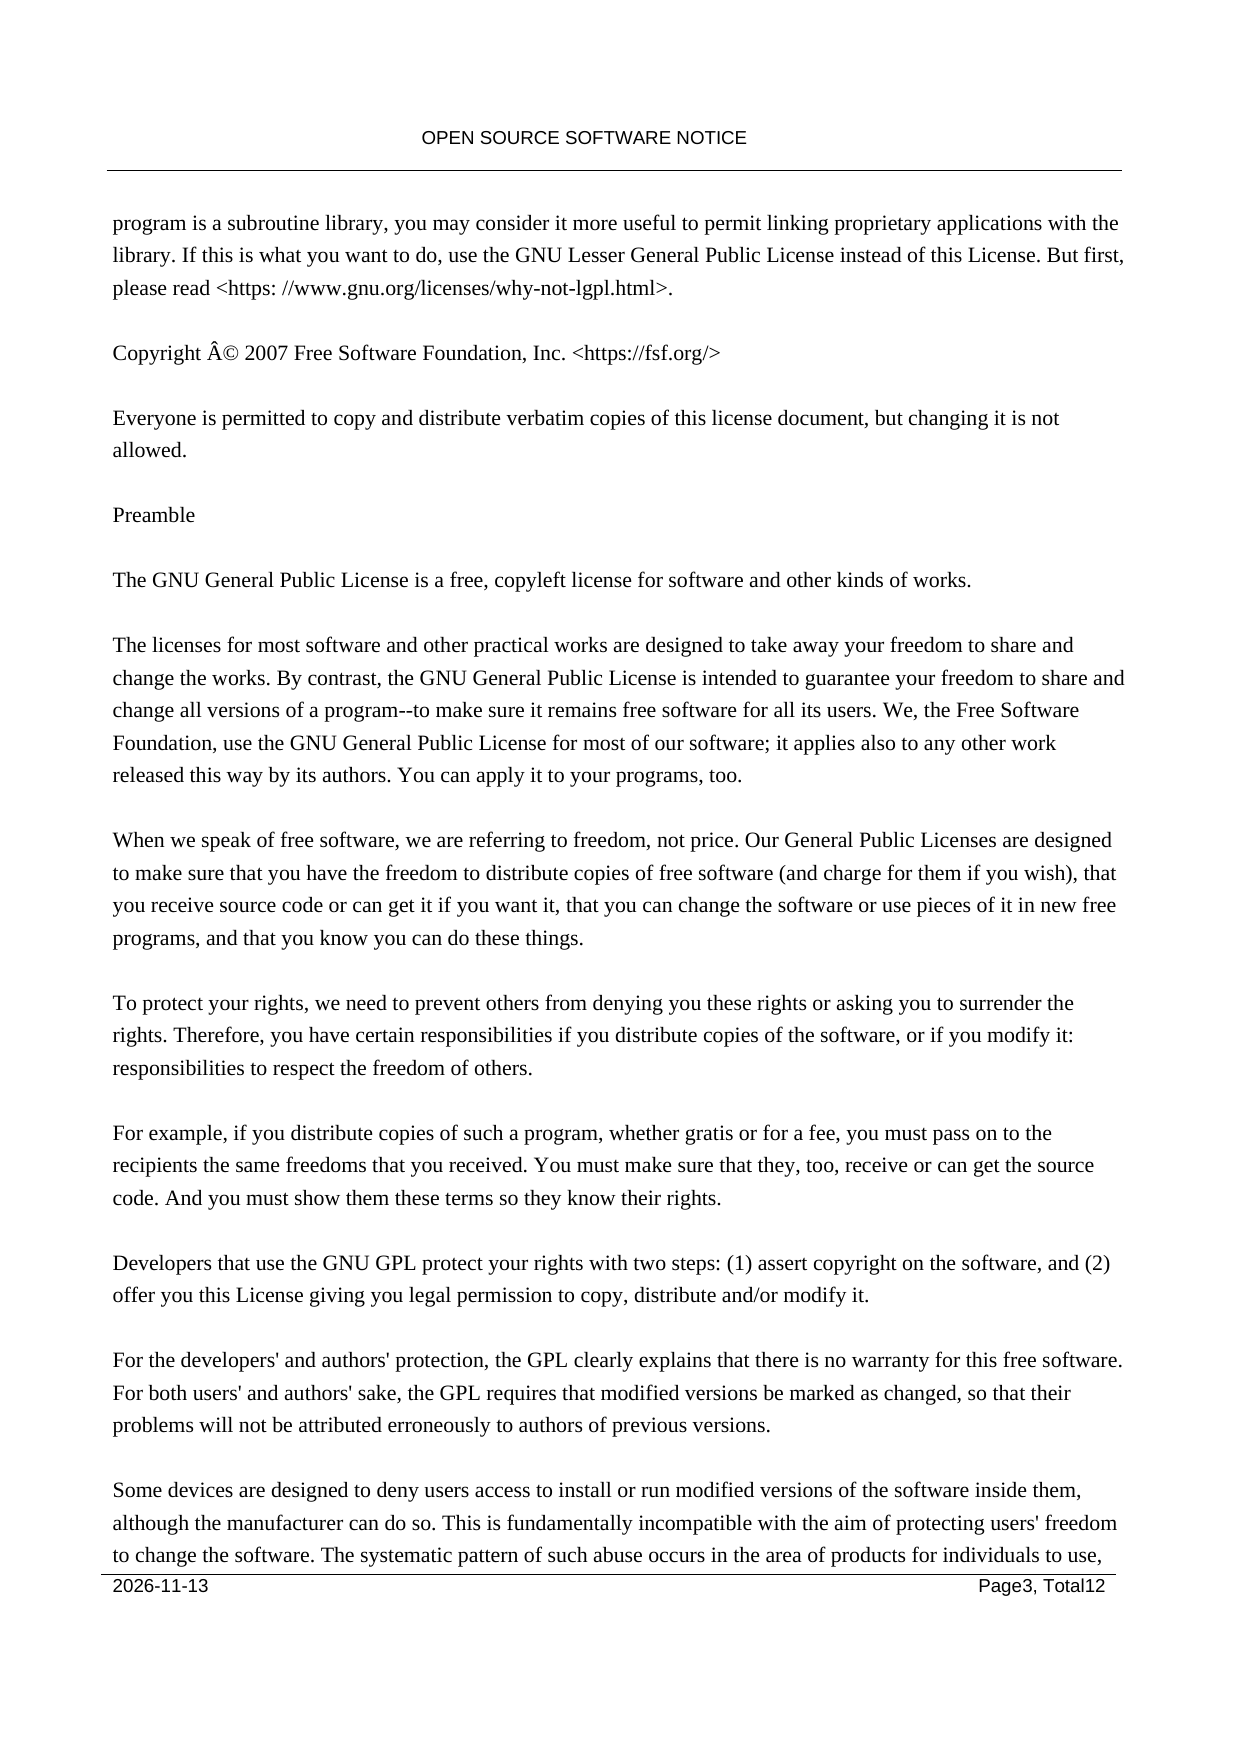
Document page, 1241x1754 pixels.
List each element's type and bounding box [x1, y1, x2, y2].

text [112, 206, 1128, 1571]
